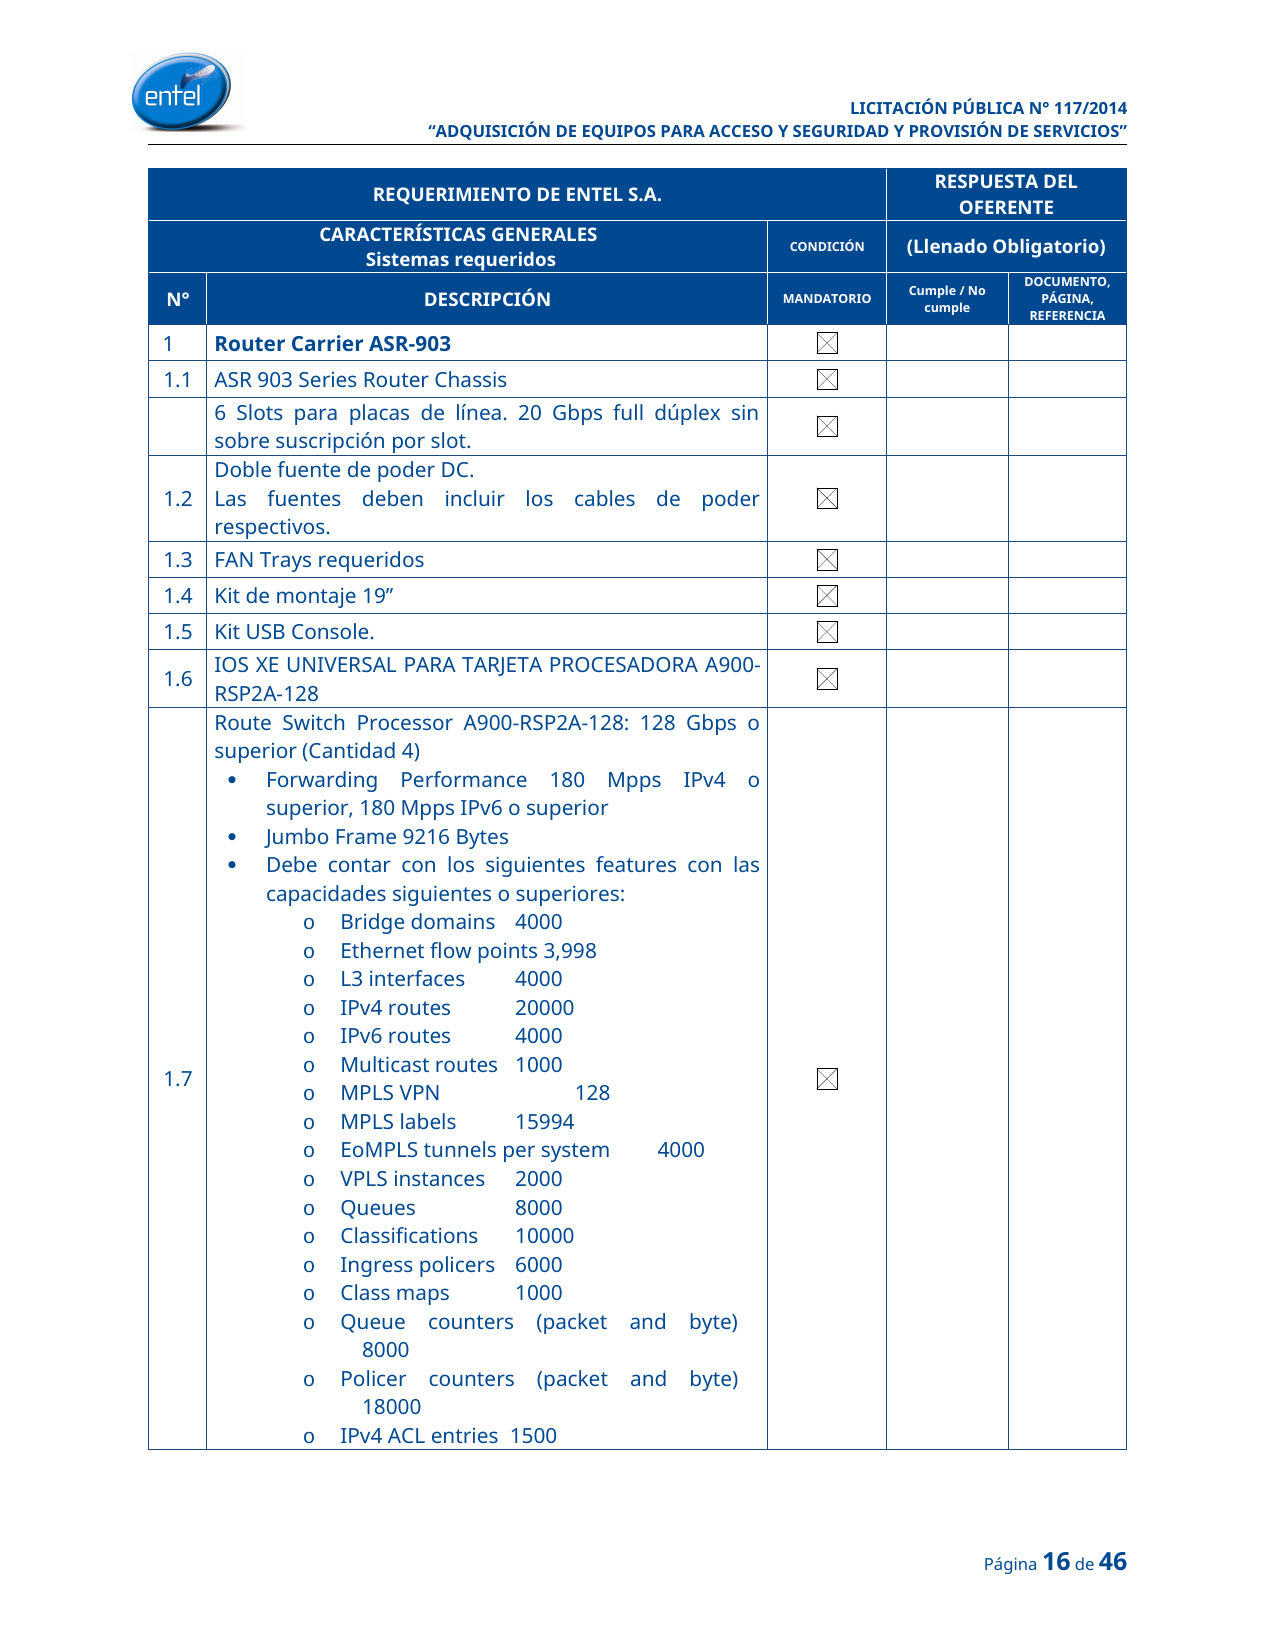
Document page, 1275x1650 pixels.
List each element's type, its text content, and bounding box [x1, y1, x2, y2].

table_cell IOS XE UNIVERSAL PARA TARJETA PROCESADORA A900-RSP2A-128 [207, 650, 767, 707]
table_cell [149, 398, 206, 454]
table_cell [768, 398, 886, 454]
table_cell CONDICIÓN [768, 221, 886, 272]
table_cell FAN Trays requeridos [207, 542, 767, 577]
table_cell [887, 578, 1008, 613]
table_cell [1009, 542, 1126, 577]
table_cell CARACTERÍSTICAS GENERALES Sistemas requeridos [149, 221, 767, 272]
table_cell [768, 650, 886, 707]
table_cell Cumple / No cumple [887, 273, 1008, 324]
table_cell [1009, 708, 1126, 1449]
table_cell ASR 903 Series Router Chassis [207, 361, 767, 397]
table_cell [887, 614, 1008, 649]
table_cell [768, 708, 886, 1449]
table_cell MANDATORIO [768, 273, 886, 324]
table_cell 1.1 [149, 361, 206, 397]
table_header REQUERIMIENTO DE ENTEL S.A. [149, 169, 886, 220]
table_cell 1.2 [149, 456, 206, 541]
table_cell [768, 578, 886, 613]
table_cell DESCRIPCIÓN [207, 273, 767, 324]
table_cell [768, 542, 886, 577]
table_cell [1009, 578, 1126, 613]
table_cell N° [149, 273, 206, 324]
table_cell [887, 456, 1008, 541]
table_cell [887, 708, 1008, 1449]
table_cell [887, 650, 1008, 707]
table_cell 1.7 [149, 708, 206, 1449]
table_cell 6 Slots para placas de línea. 20 Gbps full dúplex sin sobre suscripción por slot. [207, 398, 767, 454]
table_cell [768, 614, 886, 649]
table_cell 1 [149, 325, 206, 360]
table_cell 1.4 [149, 578, 206, 613]
table_cell [768, 325, 886, 360]
table_cell Kit USB Console. [207, 614, 767, 649]
table_cell [887, 398, 1008, 454]
table_cell [1009, 325, 1126, 360]
table_cell [768, 361, 886, 397]
table_cell DOCUMENTO, PÁGINA, REFERENCIA [1009, 273, 1126, 324]
table_cell [1009, 650, 1126, 707]
table_cell [887, 542, 1008, 577]
table_cell [1009, 361, 1126, 397]
table_cell [887, 361, 1008, 397]
table_cell 1.3 [149, 542, 206, 577]
table_header RESPUESTA DEL OFERENTE [887, 169, 1126, 220]
table_cell (Llenado Obligatorio) [887, 221, 1126, 272]
table_cell [1009, 614, 1126, 649]
table_cell Kit de montaje 19’’ [207, 578, 767, 613]
table_cell [1009, 456, 1126, 541]
table_cell Router Carrier ASR-903 [207, 325, 767, 360]
table_cell [1009, 398, 1126, 454]
table_cell [768, 456, 886, 541]
table_cell Route Switch Processor A900-RSP2A-128: 128 Gbps o superior (Cantidad 4) Forwarding Performance 180 Mpps IPv4 o superior, 180 Mpps IPv6 o superior Jumbo Frame 9216 Bytes Debe contar con los siguientes features con las capacidades siguientes o superiores: Bridge domains 4000 Ethernet flow points 3,998 L3 interfaces 4000 IPv4 routes 20000 IPv6 routes 4000 Multicast routes 1000 MPLS VPN 128 MPLS labels 15994 EoMPLS tunnels per system 4000 VPLS instances 2000 Queues 8000 Classifications 10000 Ingress policers 6000 Class maps 1000 Queue counters (packet and byte) 8000 Policer counters (packet and byte) 18000 IPv4 ACL entries 1500 [207, 708, 767, 1449]
table_cell 1.5 [149, 614, 206, 649]
table_cell 1.6 [149, 650, 206, 707]
table_cell Doble fuente de poder DC. Las fuentes deben incluir los cables de poder respectivos. [207, 456, 767, 541]
table_cell [887, 325, 1008, 360]
picture [131, 51, 246, 132]
